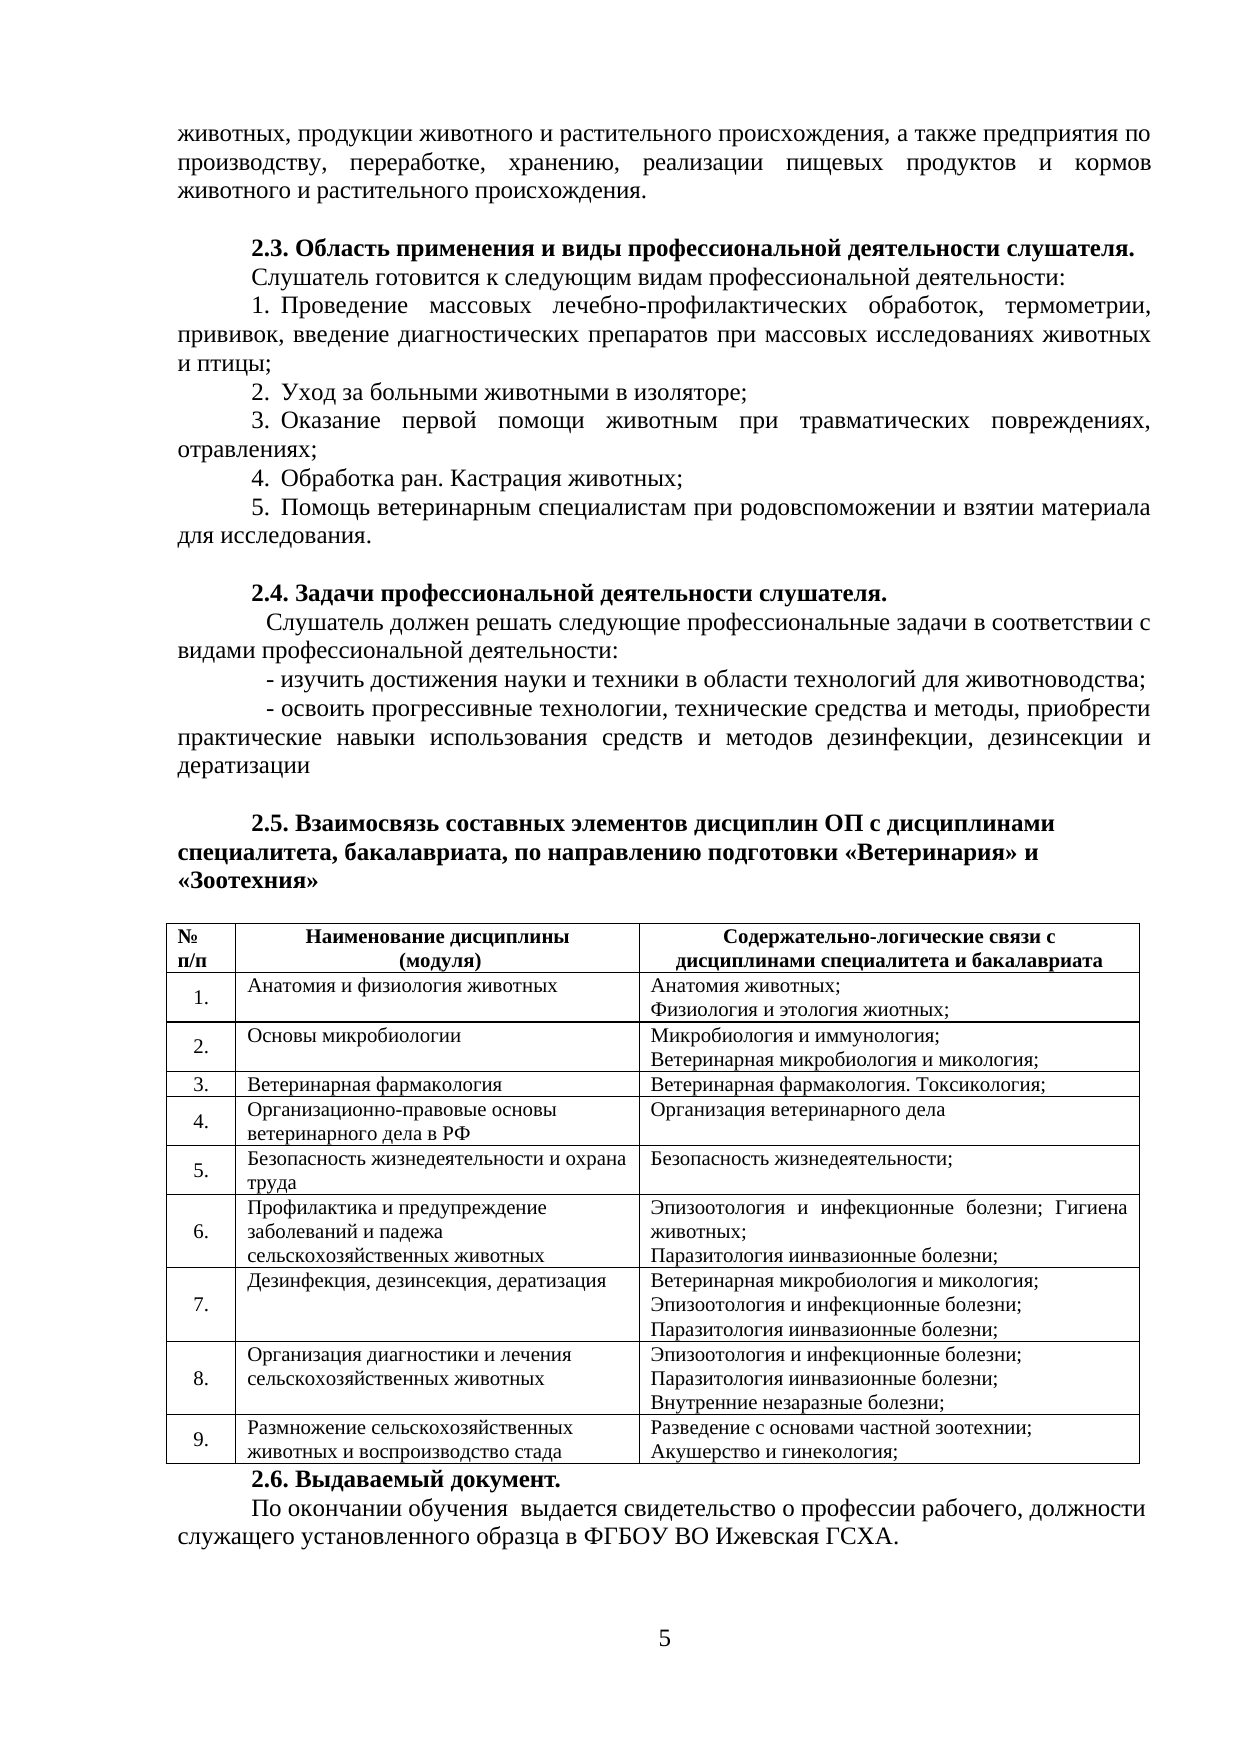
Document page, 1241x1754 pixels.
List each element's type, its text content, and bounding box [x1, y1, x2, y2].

table_cell Размножение сельскохозяйственных животных и воспроизводство стада [236, 1415, 639, 1463]
table_cell Профилактика и предупреждение заболеваний и падежа сельскохозяйственных животных [236, 1195, 639, 1267]
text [177, 118, 1152, 204]
table_cell Ветеринарная фармакология [236, 1072, 639, 1096]
table_cell Организация ветеринарного дела [640, 1097, 1139, 1145]
text По окончании обучения выдается свидетельство о профессии рабочего, должности служащего установленного образца в ФГБОУ ВО Ижевская ГСХА. [177, 1493, 1152, 1550]
list Уход за больными животными в изоляторе; [177, 377, 1152, 406]
table_cell Организационно-правовые основы ветеринарного дела в РФ [236, 1097, 639, 1145]
table_cell Разведение с основами частной зоотехнии; Акушерство и гинекология; [640, 1415, 1139, 1463]
table_cell Дезинфекция, дезинсекция, дератизация [236, 1268, 639, 1341]
table_cell 6. [167, 1195, 235, 1267]
subtitle 2.6. Выдаваемый документ. [177, 1464, 1152, 1493]
table_header Содержательно-логические связи с дисциплинами специалитета и бакалавриата [640, 924, 1139, 972]
table_cell 8. [167, 1342, 235, 1414]
subtitle 2.4. Задачи профессиональной деятельности слушателя. [177, 578, 1152, 607]
table_header Наименование дисциплины (модуля) [236, 924, 639, 972]
text - изучить достижения науки и техники в области технологий для животноводства; [177, 664, 1152, 693]
table_header № п/п [167, 924, 235, 972]
subtitle 2.3. Область применения и виды профессиональной деятельности слушателя. [177, 233, 1152, 262]
table_cell Организация диагностики и лечения сельскохозяйственных животных [236, 1342, 639, 1414]
table_cell Безопасность жизнедеятельности; [640, 1146, 1139, 1194]
table_cell Анатомия животных; Физиология и этология жиотных; [640, 973, 1139, 1021]
table_cell Основы микробиологии [236, 1023, 639, 1071]
table_cell Микробиология и иммунология; Ветеринарная микробиология и микология; [640, 1023, 1139, 1071]
text - освоить прогрессивные технологии, технические средства и методы, приобрести практические навыки использования средств и методов дезинфекции, дезинсекции и дератизации [177, 693, 1152, 779]
text Слушатель должен решать следующие профессиональные задачи в соответствии с видами профессиональной деятельности: [177, 607, 1152, 664]
table_cell Ветеринарная фармакология. Токсикология; [640, 1072, 1139, 1096]
table_cell 1. [167, 973, 235, 1021]
list Проведение массовых лечебно-профилактических обработок, термометрии, прививок, введение диагностических препаратов при массовых исследованиях животных и птицы; [177, 291, 1152, 377]
subtitle 2.5. Взаимосвязь составных элементов дисциплин ОП с дисциплинами специалитета, бакалавриата, по направлению подготовки «Ветеринария» и «Зоотехния» [177, 808, 1152, 894]
table_cell Безопасность жизнедеятельности и охрана труда [236, 1146, 639, 1194]
table_cell 4. [167, 1097, 235, 1145]
list Оказание первой помощи животным при травматических повреждениях, отравлениях; [177, 406, 1152, 463]
table_cell 9. [167, 1415, 235, 1463]
table_cell 3. [167, 1072, 235, 1096]
table_cell Эпизоотология и инфекционные болезни; Паразитология иинвазионные болезни; Внутренние незаразные болезни; [640, 1342, 1139, 1414]
table_cell 2. [167, 1023, 235, 1071]
table_cell Ветеринарная микробиология и микология; Эпизоотология и инфекционные болезни; Паразитология иинвазионные болезни; [640, 1268, 1139, 1341]
text Слушатель готовится к следующим видам профессиональной деятельности: [177, 262, 1152, 291]
table_cell 7. [167, 1268, 235, 1341]
table_cell Анатомия и физиология животных [236, 973, 639, 1021]
table_cell 5. [167, 1146, 235, 1194]
list Обработка ран. Кастрация животных; [177, 463, 1152, 492]
list Помощь ветеринарным специалистам при родовспоможении и взятии материала для исследования. [177, 492, 1152, 549]
table_cell Эпизоотология и инфекционные болезни; Гигиена животных; Паразитология иинвазионные болезни; [640, 1195, 1139, 1267]
